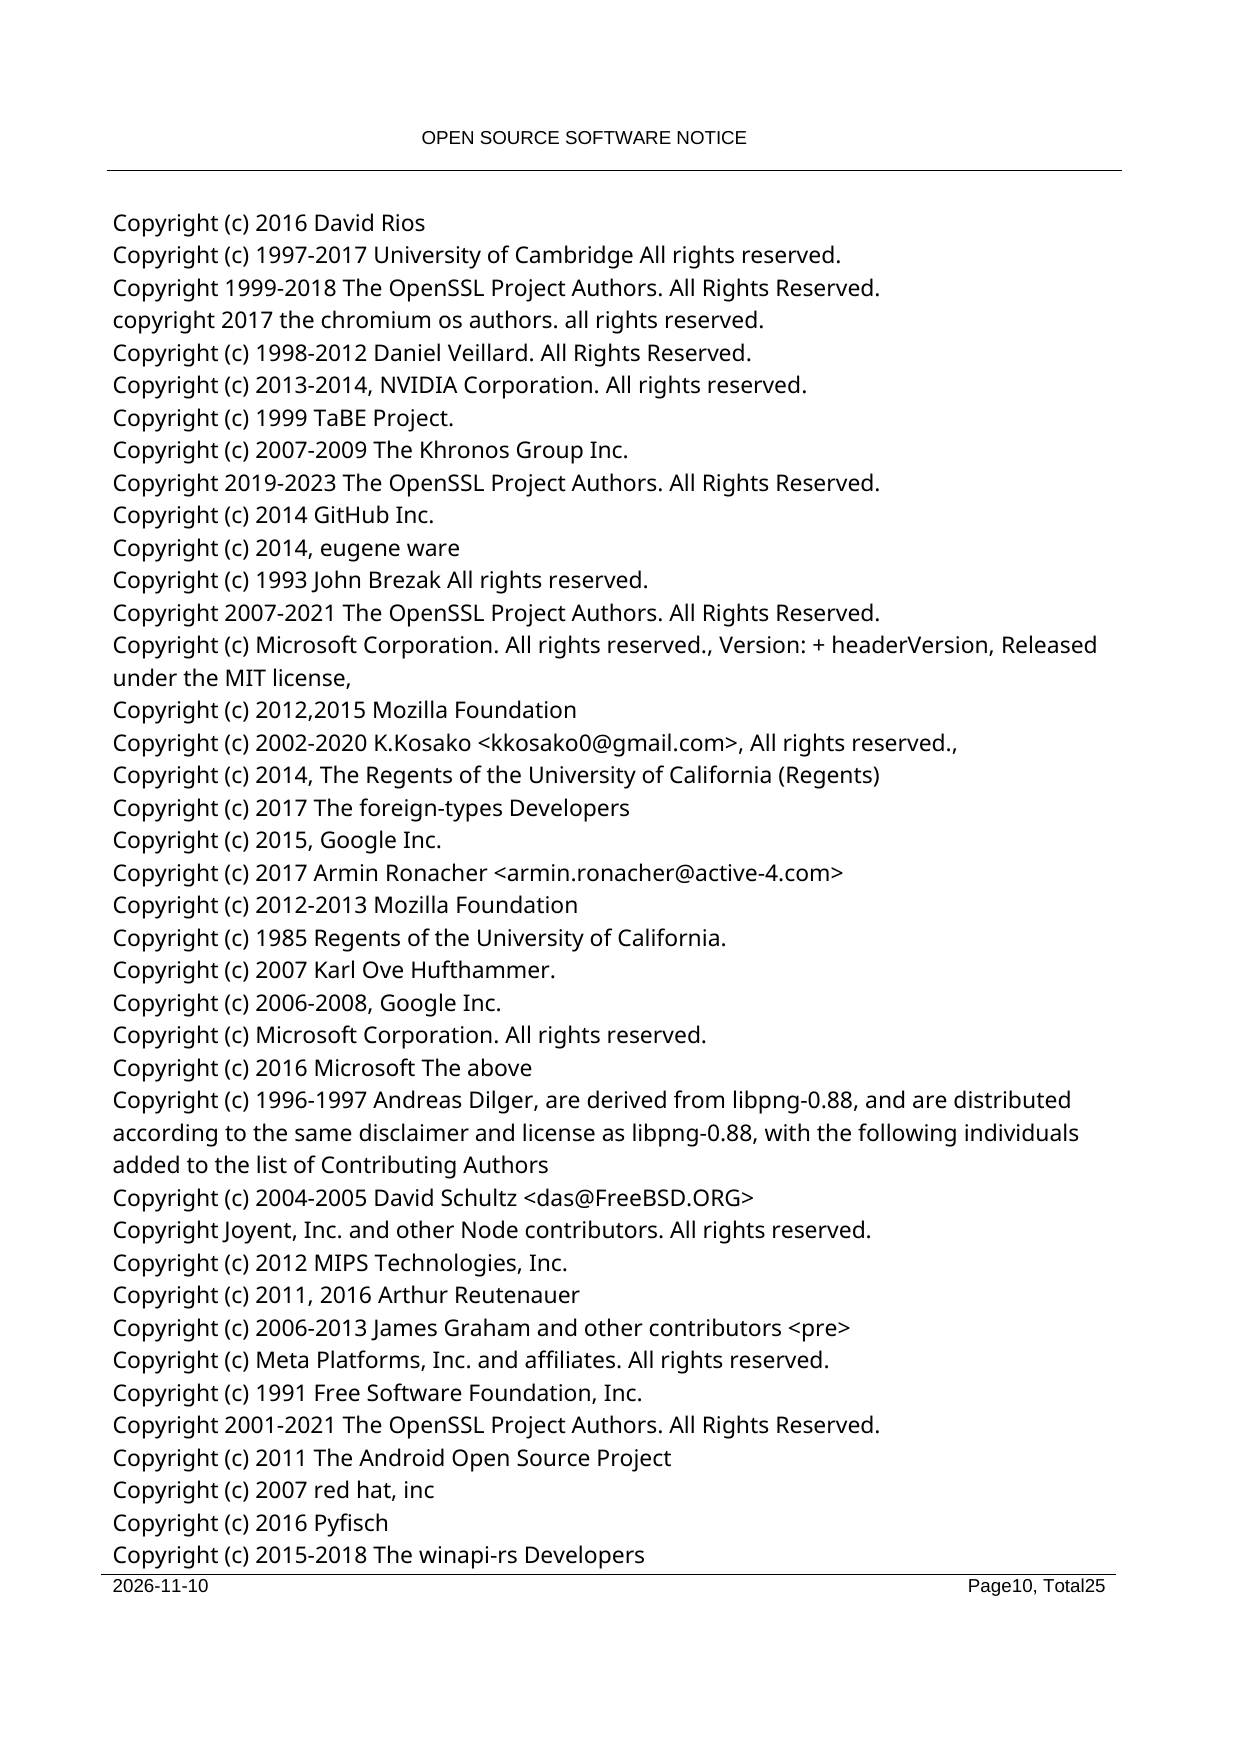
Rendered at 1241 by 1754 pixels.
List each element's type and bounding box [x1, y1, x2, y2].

text [112, 206, 1128, 1571]
